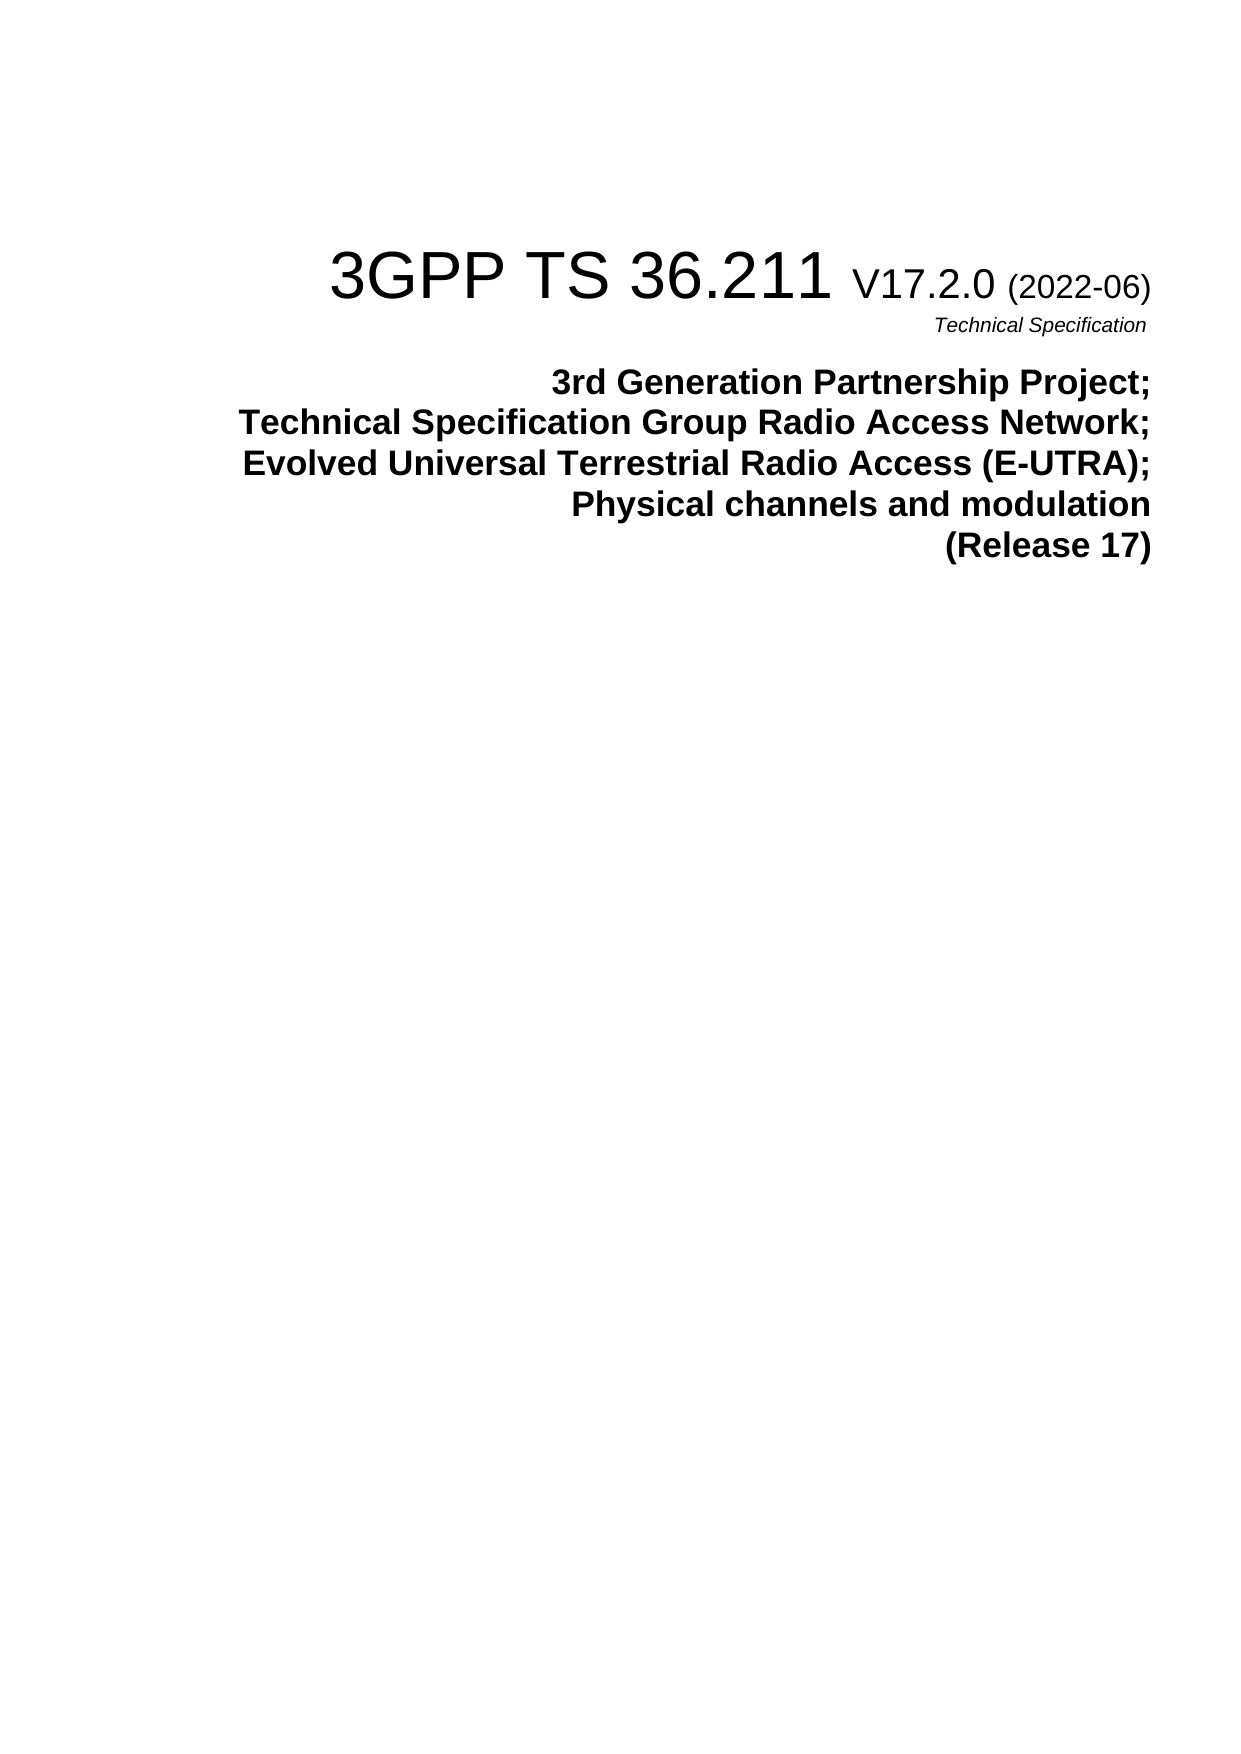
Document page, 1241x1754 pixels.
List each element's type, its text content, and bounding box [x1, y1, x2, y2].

text 3GPP TS 36.211 V17.2.0 (2022-06) [89, 236, 1152, 313]
text Physical channels and modulation [89, 483, 1152, 524]
text Technical Specification Group Radio Access Network; [89, 402, 1152, 442]
text Technical Specification [89, 313, 1149, 337]
text 3rd Generation Partnership Project; [89, 361, 1152, 402]
text Evolved Universal Terrestrial Radio Access (E-UTRA); [89, 442, 1152, 483]
text (Release 17) [89, 524, 1152, 564]
